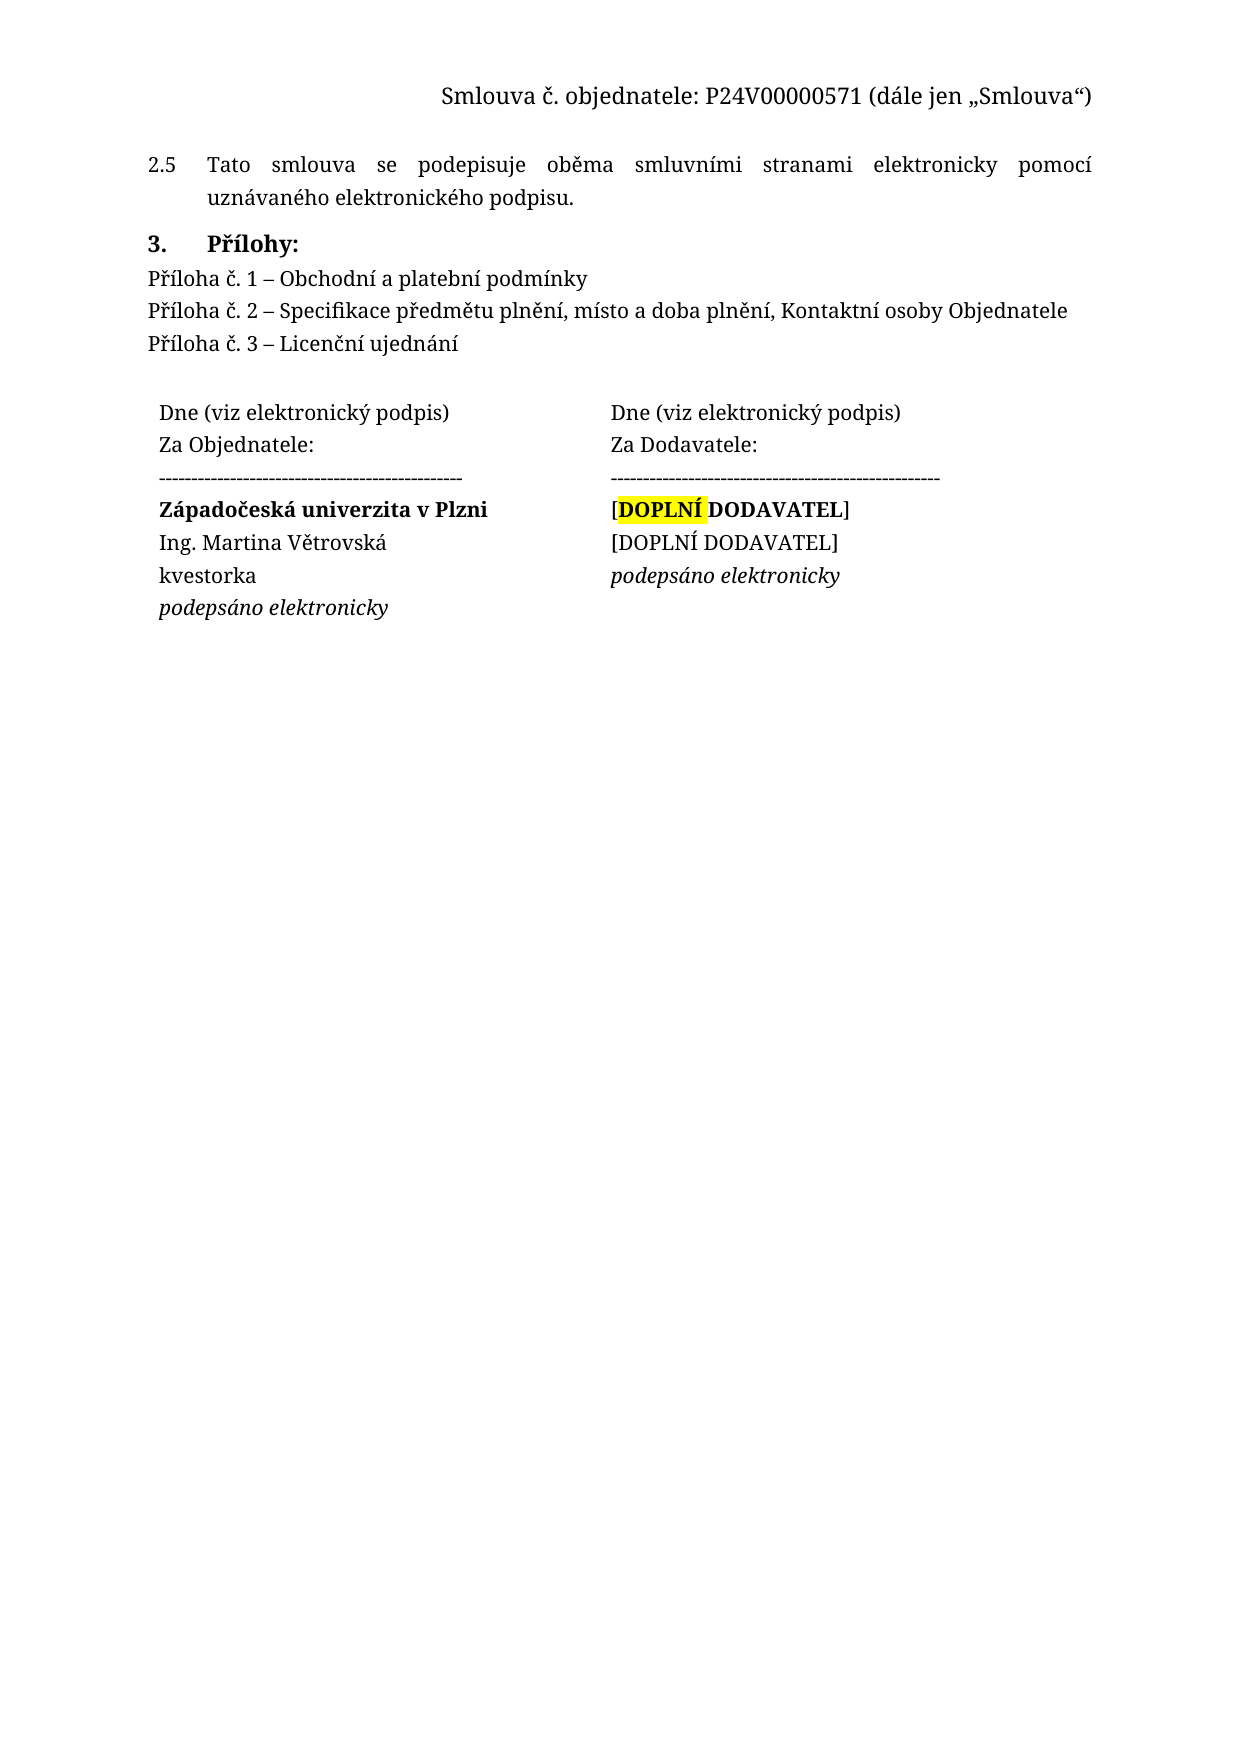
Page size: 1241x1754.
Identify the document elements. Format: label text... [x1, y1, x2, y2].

text Příloha č. 1 – Obchodní a platební podmínky [148, 264, 1092, 292]
text Příloha č. 3 – Licenční ujednání [148, 329, 1092, 358]
table_header Dne (viz elektronický podpis) Za Dodavatele: --------------------------------------------------- [DOPLNÍ DODAVATEL] [DOPLNÍ DODAVATEL] podepsáno elektronicky [599, 398, 1051, 626]
list Tato smlouva se podepisuje oběma smluvními stranami elektronicky pomocí uznávaného elektronického podpisu. [148, 150, 1092, 211]
table_header Dne (viz elektronický podpis) Za Objednatele: ----------------------------------------------- Západočeská univerzita v Plzni Ing. Martina Větrovská kvestorka podepsáno elektronicky [148, 398, 599, 626]
list Přílohy: [148, 228, 1092, 259]
text Příloha č. 2 – Specifikace předmětu plnění, místo a doba plnění, Kontaktní osoby Objednatele [148, 297, 1092, 325]
